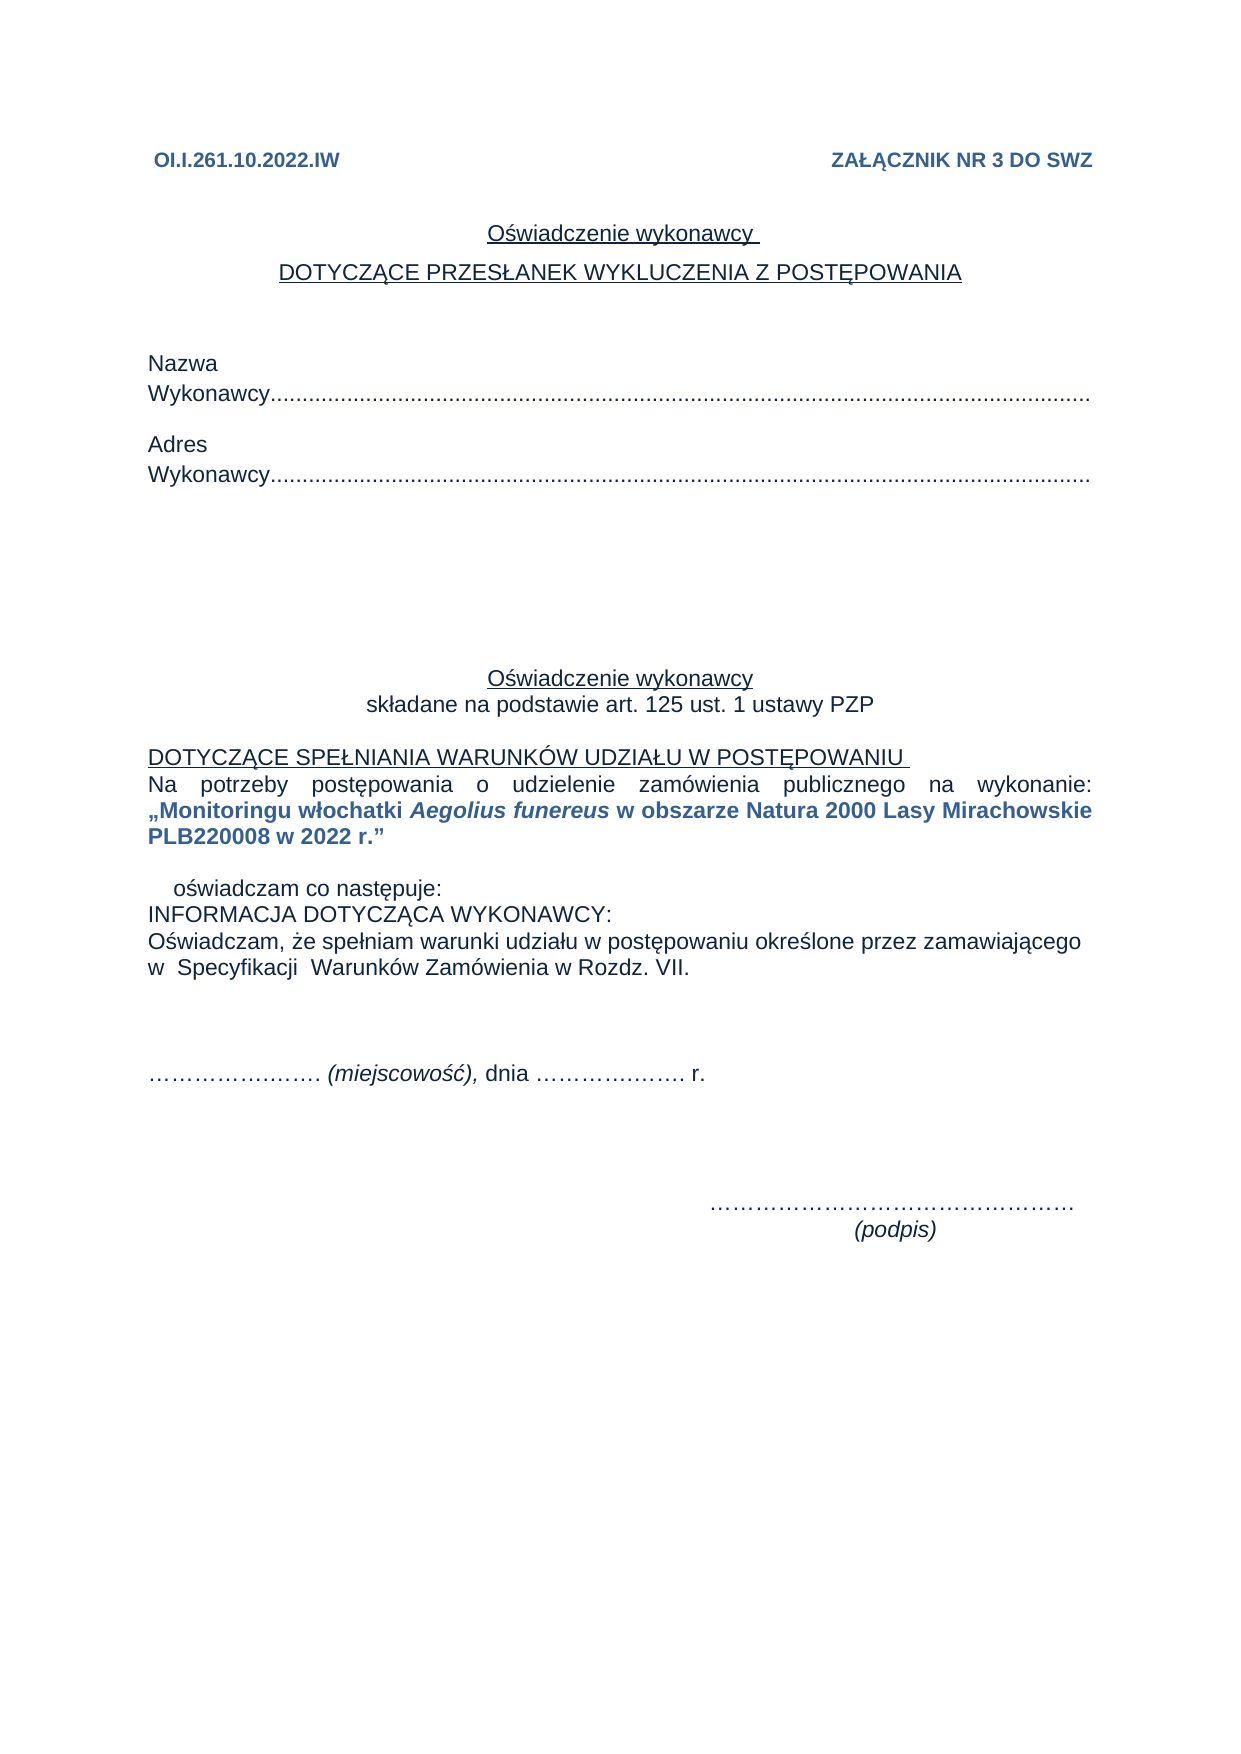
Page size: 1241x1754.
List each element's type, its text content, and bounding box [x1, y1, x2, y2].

text OI.I.261.10.2022.IW ZAŁĄCZNIK NR 3 DO SWZ [148, 148, 1093, 172]
text Adres Wykonawcy................................................................................................................................. [148, 431, 1093, 487]
text Na potrzeby postępowania o udzielenie zamówienia publicznego na wykonanie: „Monitoringu włochatki Aegolius funereus w obszarze Natura 2000 Lasy Mirachowskie PLB220008 w 2022 r.” [148, 771, 1093, 849]
text Oświadczam, że spełniam warunki udziału w postępowaniu określone przez zamawiającego w Specyfikacji Warunków Zamówienia w Rozdz. VII. [148, 928, 1093, 980]
text DOTYCZĄCE SPEŁNIANIA WARUNKÓW UDZIAŁU W POSTĘPOWANIU [148, 744, 1093, 771]
text Nazwa Wykonawcy................................................................................................................................. [148, 349, 1093, 406]
text Oświadczenie wykonawcy [148, 665, 1093, 691]
text …………….……. (miejscowość), dnia ………….……. r. [148, 1059, 1093, 1086]
text DOTYCZĄCE PRZESŁANEK WYKLUCZENIA Z POSTĘPOWANIA [148, 259, 1093, 285]
text ………………………………………… [620, 1164, 1093, 1216]
text oświadczam co następuje: [148, 875, 1093, 901]
text składane na podstawie art. 125 ust. 1 ustawy PZP [148, 691, 1093, 718]
text INFORMACJA DOTYCZĄCA WYKONAWCY: [148, 901, 1093, 928]
text Oświadczenie wykonawcy [148, 219, 1093, 246]
text (podpis) [148, 1216, 1093, 1242]
